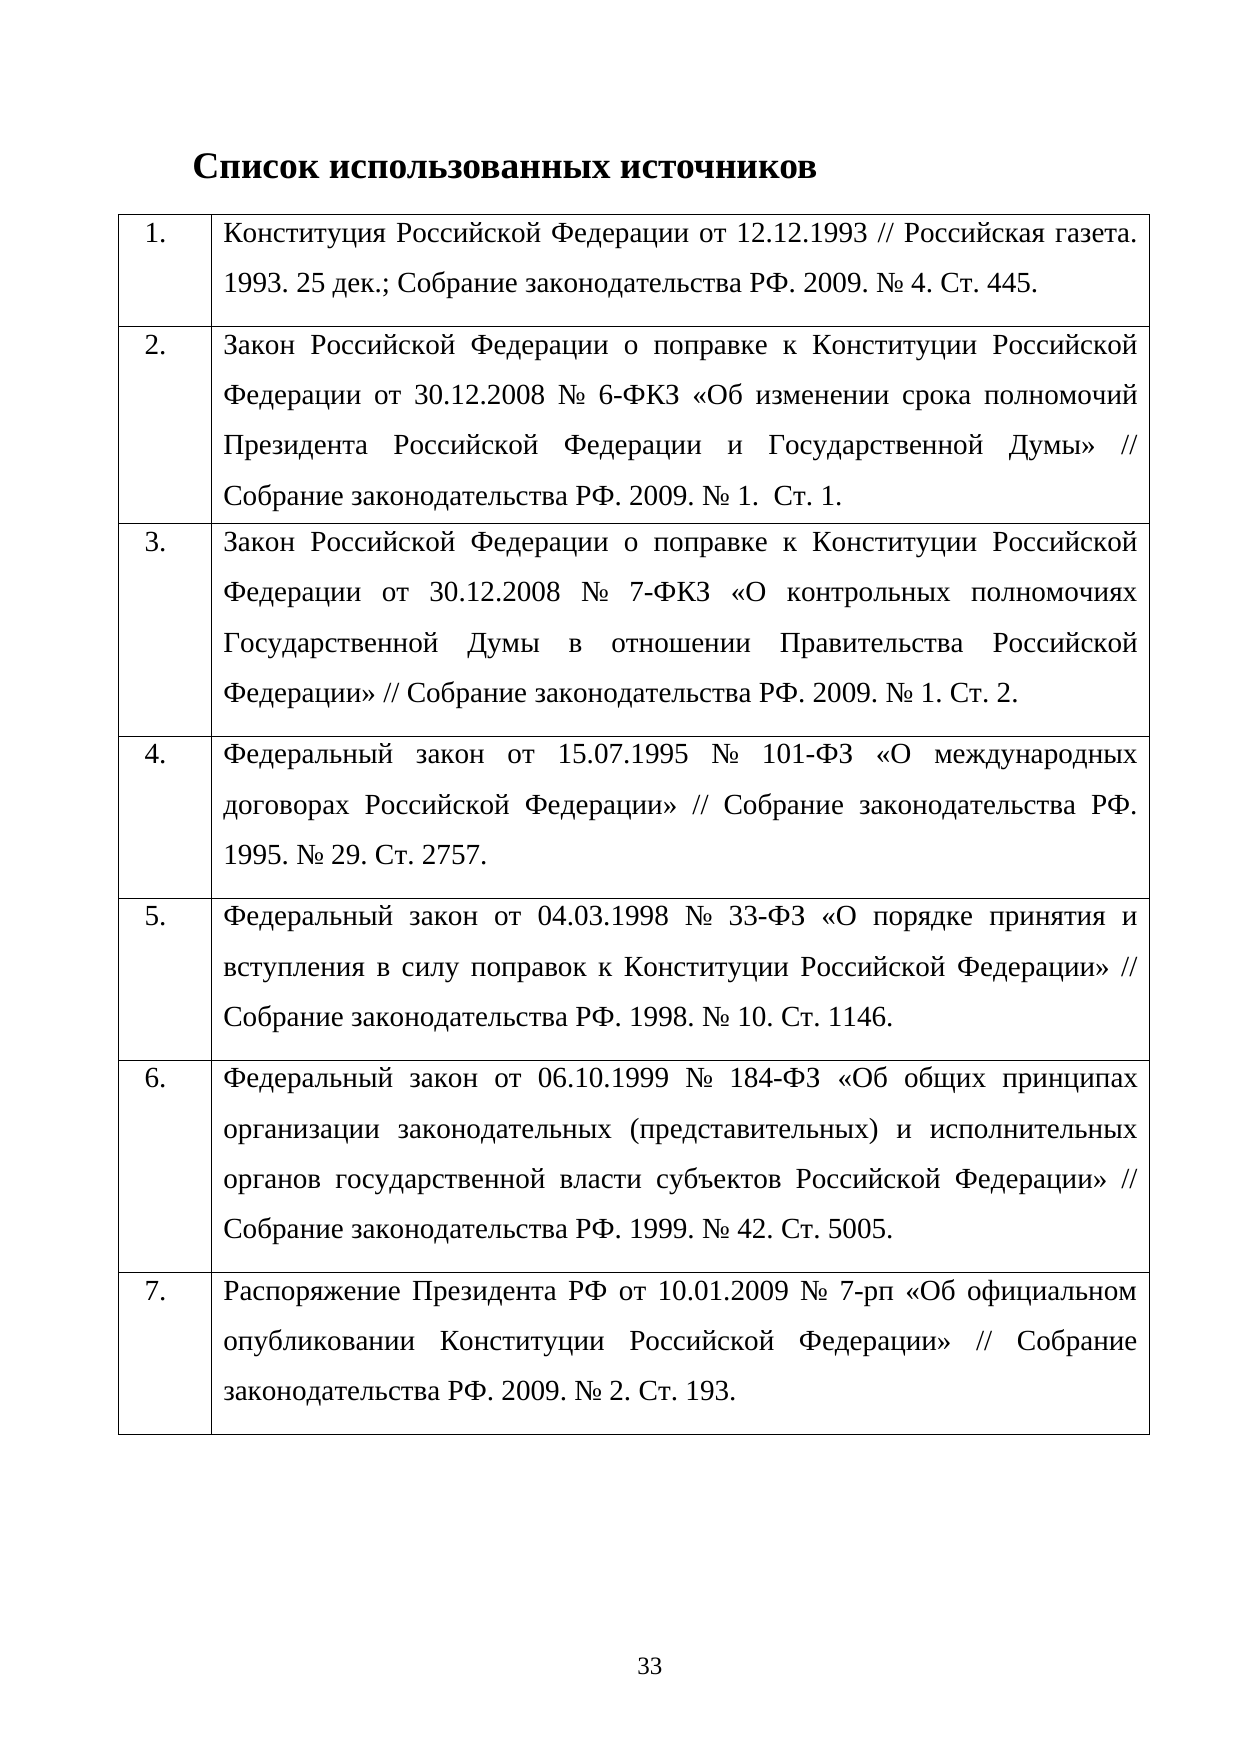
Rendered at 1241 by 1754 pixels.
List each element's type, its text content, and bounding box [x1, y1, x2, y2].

table_header Конституция Российской Федерации от 12.12.1993 // Российская газета. 1993. 25 дек.; Собрание законодательства РФ. 2009. № 4. Ст. 445. [212, 215, 1149, 326]
table_cell Закон Российской Федерации о поправке к Конституции Российской Федерации от 30.12.2008 № 7-ФКЗ «О контрольных полномочиях Государственной Думы в отношении Правительства Российской Федерации» // Собрание законодательства РФ. 2009. № 1. Ст. 2. [212, 524, 1149, 736]
table_cell 2. [119, 327, 211, 523]
table_cell Закон Российской Федерации о поправке к Конституции Российской Федерации от 30.12.2008 № 6-ФКЗ «Об изменении срока полномочий Президента Российской Федерации и Государственной Думы» // Собрание законодательства РФ. 2009. № 1. Ст. 1. [212, 327, 1149, 523]
table_cell 7. [119, 1273, 211, 1434]
subtitle Список использованных источников [118, 143, 1181, 186]
table_cell Распоряжение Президента РФ от 10.01.2009 № 7-рп «Об официальном опубликовании Конституции Российской Федерации» // Собрание законодательства РФ. 2009. № 2. Ст. 193. [212, 1273, 1149, 1434]
table_cell Федеральный закон от 06.10.1999 № 184-ФЗ «Об общих принципах организации законодательных (представительных) и исполнительных органов государственной власти субъектов Российской Федерации» // Собрание законодательства РФ. 1999. № 42. Ст. 5005. [212, 1061, 1149, 1272]
table_cell 4. [119, 737, 211, 897]
table_header 1. [119, 215, 211, 326]
table_cell 3. [119, 524, 211, 736]
table_cell 5. [119, 899, 211, 1059]
table_cell Федеральный закон от 04.03.1998 № 33-ФЗ «О порядке принятия и вступления в силу поправок к Конституции Российской Федерации» // Собрание законодательства РФ. 1998. № 10. Ст. 1146. [212, 899, 1149, 1059]
table_cell 6. [119, 1061, 211, 1272]
table_cell Федеральный закон от 15.07.1995 № 101-ФЗ «О международных договорах Российской Федерации» // Собрание законодательства РФ. 1995. № 29. Ст. 2757. [212, 737, 1149, 897]
